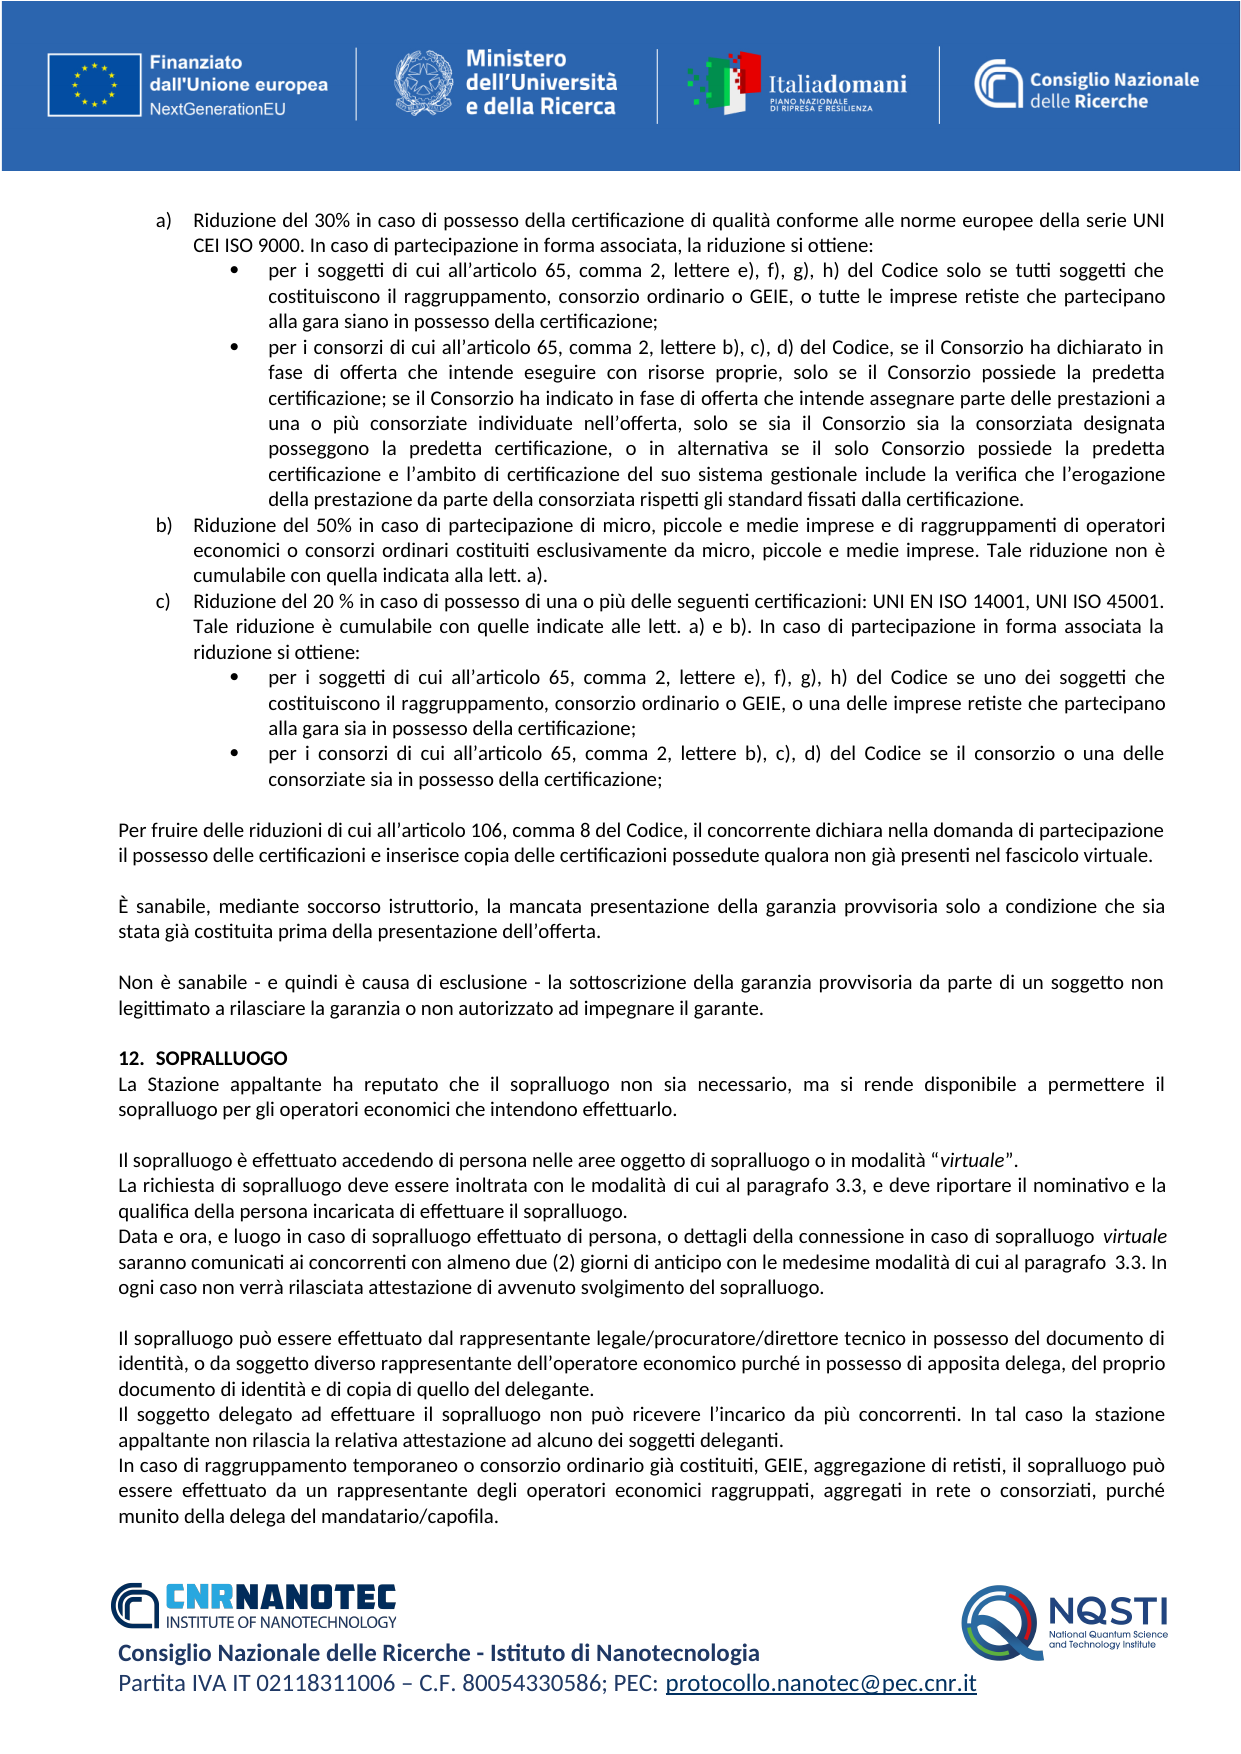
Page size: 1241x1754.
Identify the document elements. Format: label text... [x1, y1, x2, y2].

list Riduzione del 20 % in caso di possesso di una o più delle seguenti certificazioni: UNI EN ISO 14001, UNI ISO 45001. Tale riduzione è cumulabile con quelle indicate alle lett. a) e b). In caso di partecipazione in forma associata la riduzione si ottiene: [156, 588, 1167, 664]
picture [1, 1, 1241, 171]
picture [956, 1577, 1176, 1668]
list per i soggetti di cui all’articolo 65, comma 2, lettere e), f), g), h) del Codice se uno dei soggetti che costituiscono il raggruppamento, consorzio ordinario o GEIE, o una delle imprese retiste che partecipano alla gara sia in possesso della certificazione; [231, 664, 1167, 741]
text In caso di raggruppamento temporaneo o consorzio ordinario già costituiti, GEIE, aggregazione di retisti, il sopralluogo può essere effettuato da un rappresentante degli operatori economici raggruppati, aggregati in rete o consorziati, purché munito della delega del mandatario/capofila. [118, 1452, 1167, 1528]
picture [111, 1580, 397, 1632]
text Il sopralluogo può essere effettuato dal rappresentante legale/procuratore/direttore tecnico in possesso del documento di identità, o da soggetto diverso rappresentante dell’operatore economico purché in possesso di apposita delega, del proprio documento di identità e di copia di quello del delegante. [118, 1325, 1167, 1401]
text Non è sanabile - e quindi è causa di esclusione - la sottoscrizione della garanzia provvisoria da parte di un soggetto non legittimato a rilasciare la garanzia o non autorizzato ad impegnare il garante. [118, 969, 1167, 1020]
text La richiesta di sopralluogo deve essere inoltrata con le modalità di cui al paragrafo 2.3, e deve riportare il nominativo e la qualifica della persona incaricata di effettuare il sopralluogo. [118, 1173, 1167, 1223]
text La Stazione appaltante ha reputato che il sopralluogo non sia necessario, ma si rende disponibile a permettere il sopralluogo per gli operatori economici che intendono effettuarlo. [118, 1071, 1167, 1122]
text Data e ora, e luogo in caso di sopralluogo effettuato di persona, o dettagli della connessione in caso di sopralluogo virtuale saranno comunicati ai concorrenti con almeno due (2) giorni di anticipo con le medesime modalità di cui al paragrafo 2.3. In ogni caso non verrà rilasciata attestazione di avvenuto svolgimento del sopralluogo. [118, 1223, 1167, 1300]
list per i soggetti di cui all’articolo 65, comma 2, lettere e), f), g), h) del Codice solo se tutti soggetti che costituiscono il raggruppamento, consorzio ordinario o GEIE, o tutte le imprese retiste che partecipano alla gara siano in possesso della certificazione; [231, 258, 1167, 334]
list per i consorzi di cui all’articolo 65, comma 2, lettere b), c), d) del Codice se il consorzio o una delle consorziate sia in possesso della certificazione; [231, 741, 1167, 791]
text Il soggetto delegato ad effettuare il sopralluogo non può ricevere l’incarico da più concorrenti. In tal caso la stazione appaltante non rilascia la relativa attestazione ad alcuno dei soggetti deleganti. [118, 1401, 1167, 1452]
list SOPRALLUOGO [118, 1046, 1167, 1071]
text Il sopralluogo è effettuato accedendo di persona nelle aree oggetto di sopralluogo o in modalità “virtuale”. [118, 1147, 1167, 1173]
text Per fruire delle riduzioni di cui all’articolo 106, comma 8 del Codice, il concorrente dichiara nella domanda di partecipazione il possesso delle certificazioni e inserisce copia delle certificazioni possedute qualora non già presenti nel fascicolo virtuale. [118, 817, 1167, 868]
list per i consorzi di cui all’articolo 65, comma 2, lettere b), c), d) del Codice, se il Consorzio ha dichiarato in fase di offerta che intende eseguire con risorse proprie, solo se il Consorzio possiede la predetta certificazione; se il Consorzio ha indicato in fase di offerta che intende assegnare parte delle prestazioni a una o più consorziate individuate nell’offerta, solo se sia il Consorzio sia la consorziata designata posseggono la predetta certificazione, o in alternativa se il solo Consorzio possiede la predetta certificazione e l’ambito di certificazione del suo sistema gestionale include la verifica che l’erogazione della prestazione da parte della consorziata rispetti gli standard fissati dalla certificazione. [231, 334, 1167, 512]
list Riduzione del 30% in caso di possesso della certificazione di qualità conforme alle norme europee della serie UNI CEI ISO 9000. In caso di partecipazione in forma associata, la riduzione si ottiene: [156, 207, 1167, 258]
list Riduzione del 50% in caso di partecipazione di micro, piccole e medie imprese e di raggruppamenti di operatori economici o consorzi ordinari costituiti esclusivamente da micro, piccole e medie imprese. Tale riduzione non è cumulabile con quella indicata alla lett. a). [156, 512, 1167, 588]
text È sanabile, mediante soccorso istruttorio, la mancata presentazione della garanzia provvisoria solo a condizione che sia stata già costituita prima della presentazione dell’offerta. [118, 893, 1167, 944]
